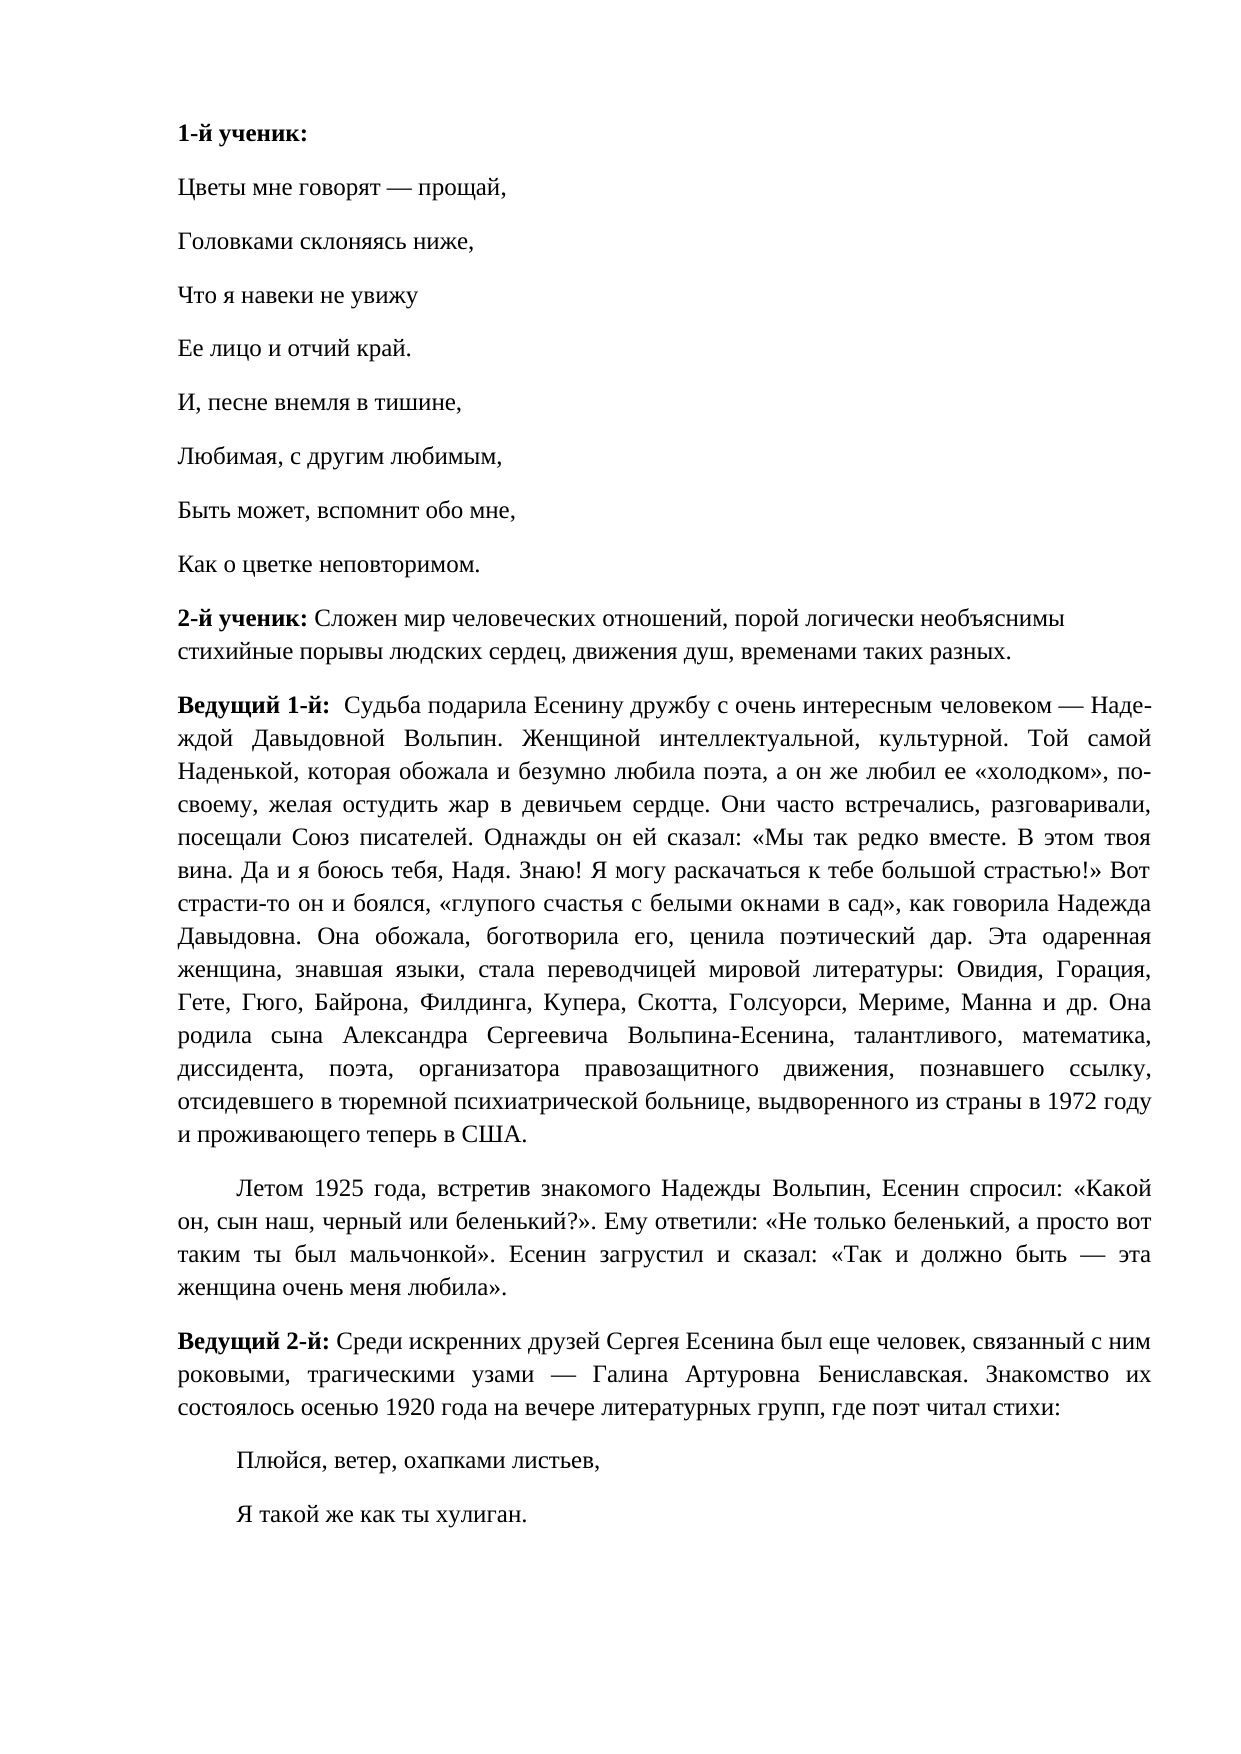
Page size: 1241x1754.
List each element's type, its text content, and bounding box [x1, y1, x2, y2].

text Быть может, вспомнит обо мне, [118, 495, 1152, 524]
text 2-й ученик: Сложен мир человеческих отношений, порой логически необъяснимы стихийные порывы людских сердец, движения душ, временами таких разных. [177, 603, 1152, 664]
text Ведущий 2-й: Среди искренних друзей Сергея Есенина был еще человек, связанный с ним роковыми, трагическими узами — Галина Артуровна Бениславская. Знакомство их состоялось осенью 1920 года на вечере литературных групп, где поэт читал стихи: [177, 1326, 1152, 1421]
text Головками склоняясь ниже, [118, 226, 1152, 254]
text Ведущий 1-й: Судьба подарила Есенину дружбу с очень интересным человеком — Надеждой Давыдовной Вольпин. Женщиной интеллектуальной, культурной. Той самой Наденькой, которая обожала и безумно любила поэта, а он же любил ее «холодком», по-своему, желая остудить жар в девичьем сердце. Они часто встречались, разговаривали, посещали Союз писателей. Однажды он ей сказал: «Мы так редко вместе. В этом твоя вина. Да и я боюсь тебя, Надя. Знаю! Я могу раскачаться к тебе большой страстью!» Вот страсти-то он и боялся, «глупого счастья с белыми окнами в сад», как говорила Надежда Давыдовна. Она обожала, боготворила его, ценила поэтический дар. Эта одаренная женщина, знавшая языки, стала переводчицей мировой литературы: Овидия, Горация, Гете, Гюго, Байрона, Филдинга, Купера, Скотта, Голсуорси, Мериме, Манна и др. Она родила сына Александра Сергеевича Вольпина-Есенина, талантливого, математика, диссидента, поэта, организатора правозащитного движения, познавшего ссылку, отсидевшего в тюремной психиатрической больнице, выдворенного из страны в 1972 году и проживающего теперь в США. [177, 690, 1152, 1148]
text 1-й ученик: [118, 118, 1152, 147]
text Цветы мне говорят — прощай, [118, 172, 1152, 201]
text И, песне внемля в тишине, [118, 387, 1152, 416]
text Что я навеки не увижу [118, 280, 1152, 308]
text Как о цветке неповторимом. [118, 549, 1152, 578]
text Любимая, с другим любимым, [118, 441, 1152, 470]
text Ее лицо и отчий край. [118, 333, 1152, 362]
text Плюйся, ветер, охапками листьев, [177, 1446, 1152, 1474]
text Я такой же как ты хулиган. [177, 1499, 1152, 1528]
text Летом 1925 года, встретив знакомого Надежды Вольпин, Есенин спросил: «Какой он, сын наш, черный или беленький?». Ему ответили: «Не только беленький, а просто вот таким ты был мальчонкой». Есенин загрустил и сказал: «Так и должно быть — эта женщина очень меня любила». [177, 1173, 1152, 1301]
